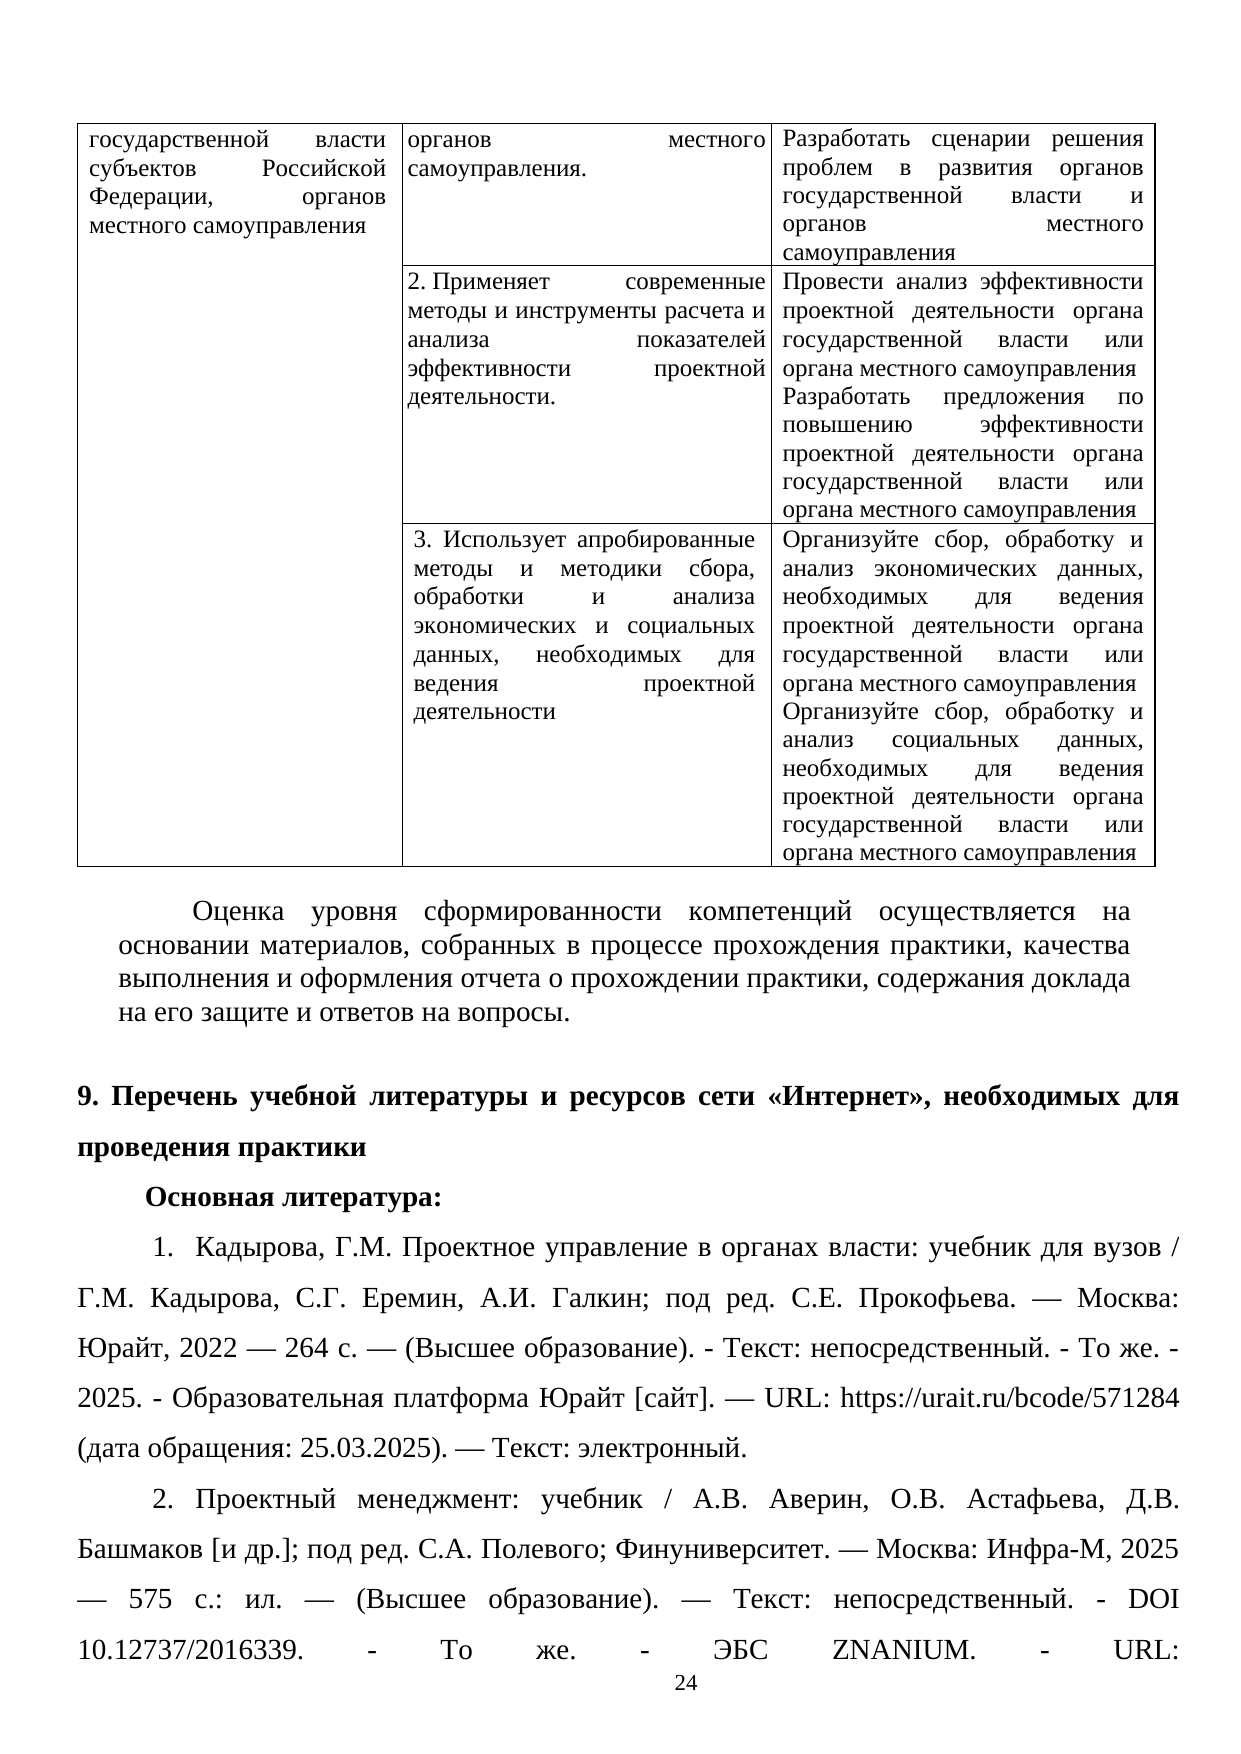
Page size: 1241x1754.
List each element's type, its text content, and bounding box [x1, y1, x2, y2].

list Кадырова, Г.М. Проектное управление в органах власти: учебник для вузов / Г.М. Кадырова, С.Г. Еремин, А.И. Галкин; под ред. С.Е. Прокофьева. — Москва: Юрайт, 2022 — 264 с. — (Высшее образование). - Текст: непосредственный. - То же. - 2025. - Образовательная платформа Юрайт [сайт]. — URL: https://urait.ru/bcode/571284 (дата обращения: 25.03.2025). — Текст: электронный. [77, 1229, 1181, 1464]
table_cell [772, 124, 1154, 265]
table_cell Применяет современные методы и инструменты расчета и анализа показателей эффективности проектной деятельности. [403, 266, 771, 523]
subtitle 9. Перечень учебной литературы и ресурсов сети «Интернет», необходимых для проведения практики [77, 1078, 1181, 1162]
table_cell Провести анализ эффективности проектной деятельности органа государственной власти или органа местного самоуправления Разработать предложения по повышению эффективности проектной деятельности органа государственной власти или органа местного самоуправления [772, 266, 1154, 523]
table_cell 3. Использует апробированные методы и методики сбора, обработки и анализа экономических и социальных данных, необходимых для ведения проектной деятельности [403, 524, 771, 866]
text Оценка уровня сформированности компетенций осуществляется на основании материалов, собранных в процессе прохождения практики, качества выполнения и оформления отчета о прохождении практики, содержания доклада на его защите и ответов на вопросы. [118, 893, 1132, 1028]
subtitle Основная литература: [144, 1179, 1120, 1213]
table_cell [403, 124, 771, 265]
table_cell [78, 124, 402, 866]
table_cell Организуйте сбор, обработку и анализ экономических данных, необходимых для ведения проектной деятельности органа государственной власти или органа местного самоуправления Организуйте сбор, обработку и анализ социальных данных, необходимых для ведения проектной деятельности органа государственной власти или органа местного самоуправления [772, 524, 1154, 866]
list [77, 1481, 1181, 1665]
